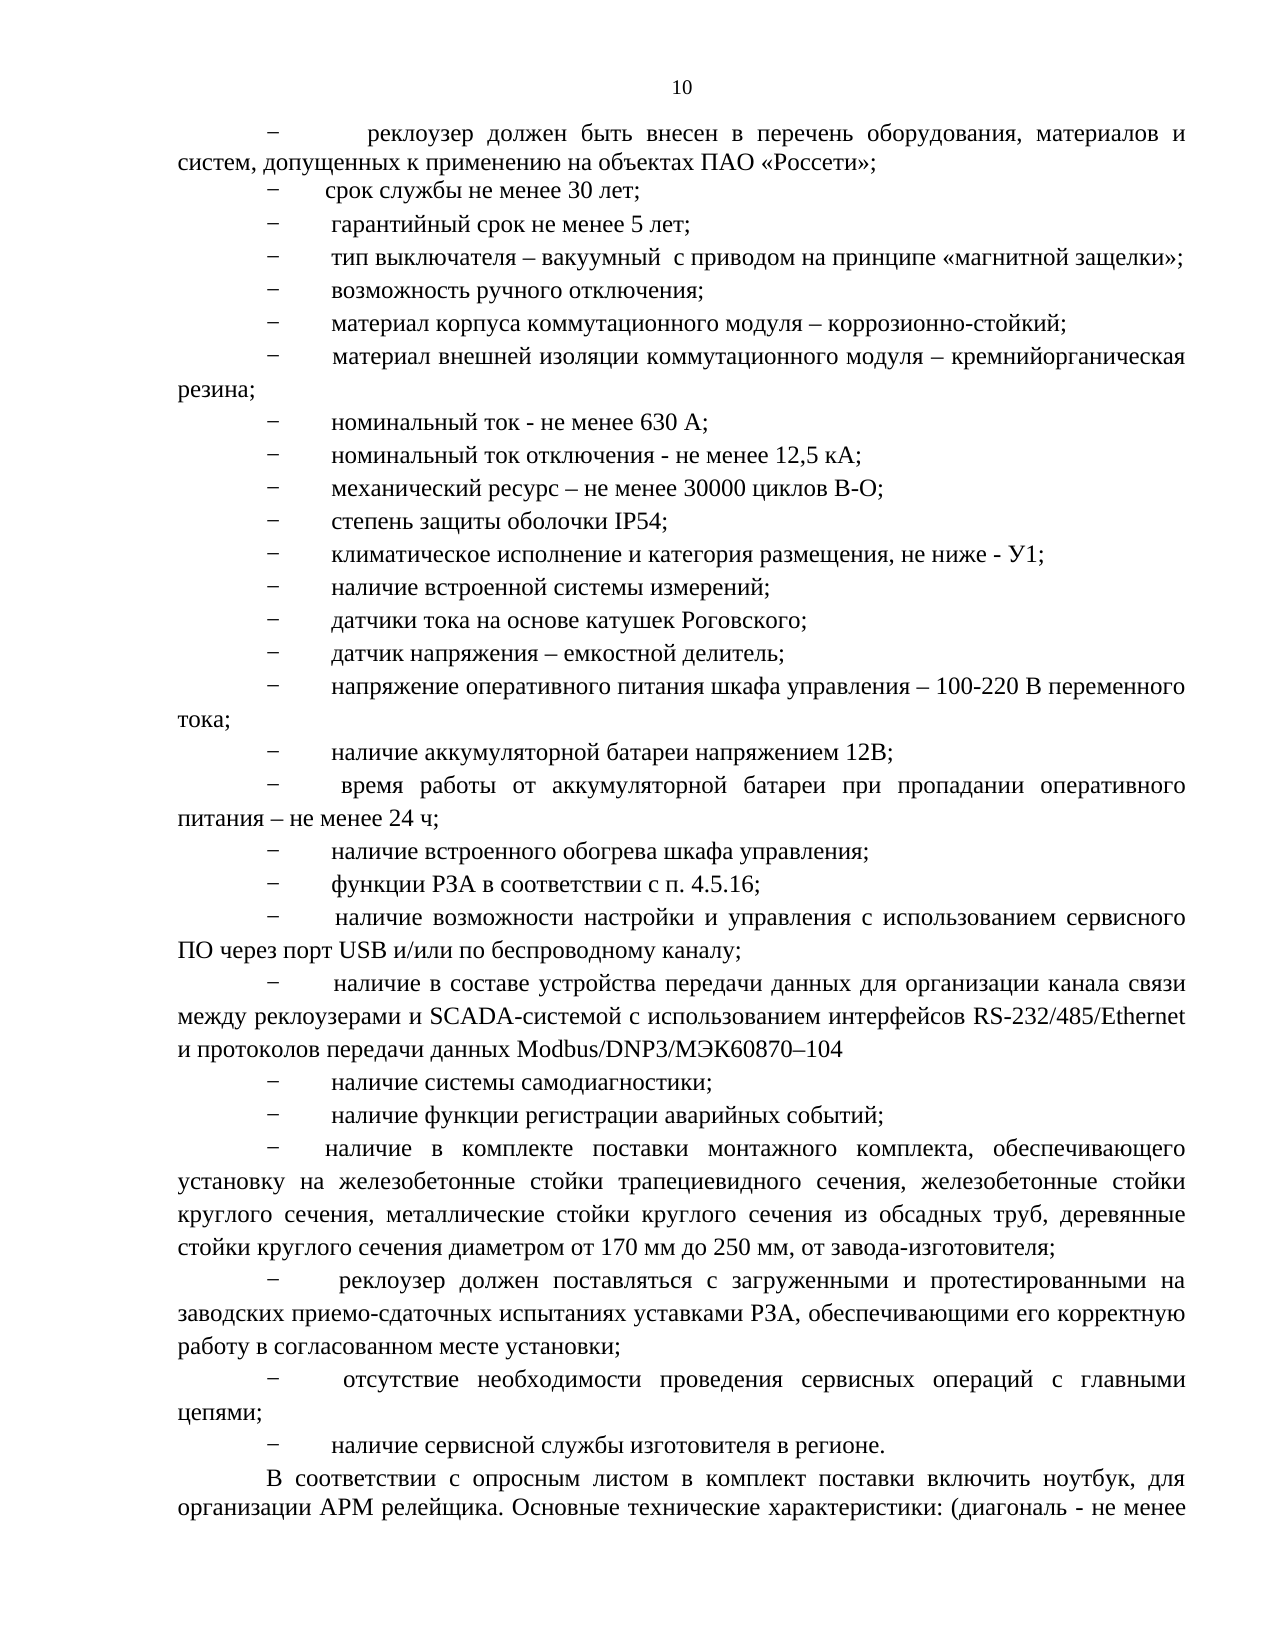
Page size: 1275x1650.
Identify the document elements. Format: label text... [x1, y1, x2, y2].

list наличие аккумуляторной батареи напряжением 12В; [177, 737, 1186, 766]
list номинальный ток отключения - не менее 12,5 кА; [177, 440, 1186, 468]
list наличие функции регистрации аварийных событий; [177, 1100, 1186, 1129]
list отсутствие необходимости проведения сервисных операций с главными цепями; [177, 1364, 1186, 1426]
list время работы от аккумуляторной батареи при пропадании оперативного питания – не менее 24 ч; [177, 770, 1186, 832]
list напряжение оперативного питания шкафа управления – 100-220 В переменного тока; [177, 671, 1186, 733]
list датчики тока на основе катушек Роговского; [177, 605, 1186, 634]
list степень защиты оболочки IP54; [177, 506, 1186, 534]
list наличие в составе устройства передачи данных для организации канала связи между реклоузерами и SCADA-системой с использованием интерфейсов RS-232/485/Ethernet и протоколов передачи данных Modbus/DNP3/МЭК60870–104 [177, 968, 1186, 1063]
list возможность ручного отключения; [177, 275, 1186, 303]
list гарантийный срок не менее 5 лет; [177, 209, 1186, 237]
list наличие возможности настройки и управления с использованием сервисного ПО через порт USB и/или по беспроводному каналу; [177, 902, 1186, 964]
list наличие системы самодиагностики; [177, 1067, 1186, 1096]
list тип выключателя – вакуумный с приводом на принципе «магнитной защелки»; [177, 242, 1186, 270]
list датчик напряжения – емкостной делитель; [177, 638, 1186, 667]
list номинальный ток - не менее 630 А; [177, 407, 1186, 436]
list механический ресурс – не менее 30000 циклов В-О; [177, 473, 1186, 502]
list материал внешней изоляции коммутационного модуля – кремнийорганическая резина; [177, 341, 1186, 402]
list наличие сервисной службы изготовителя в регионе. [177, 1430, 1186, 1459]
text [177, 1463, 1186, 1521]
list срок службы не менее 30 лет; [177, 176, 1186, 204]
list наличие в комплекте поставки монтажного комплекта, обеспечивающего установку на железобетонные стойки трапециевидного сечения, железобетонные стойки круглого сечения, металлические стойки круглого сечения из обсадных труб, деревянные стойки круглого сечения диаметром от 170 мм до 250 мм, от завода-изготовителя; [177, 1133, 1186, 1261]
list климатическое исполнение и категория размещения, не ниже - У1; [177, 539, 1186, 568]
list материал корпуса коммутационного модуля – коррозионно-стойкий; [177, 308, 1186, 336]
list функции РЗА в соответствии с п. 4.5.16; [177, 869, 1186, 898]
text − реклоузер должен быть внесен в перечень оборудования, материалов и систем, допущенных к применению на объектах ПАО «Россети»; [177, 118, 1186, 176]
list наличие встроенной системы измерений; [177, 572, 1186, 601]
list наличие встроенного обогрева шкафа управления; [177, 836, 1186, 865]
list реклоузер должен поставляться с загруженными и протестированными на заводских приемо-сдаточных испытаниях уставками РЗА, обеспечивающими его корректную работу в согласованном месте установки; [177, 1265, 1186, 1360]
